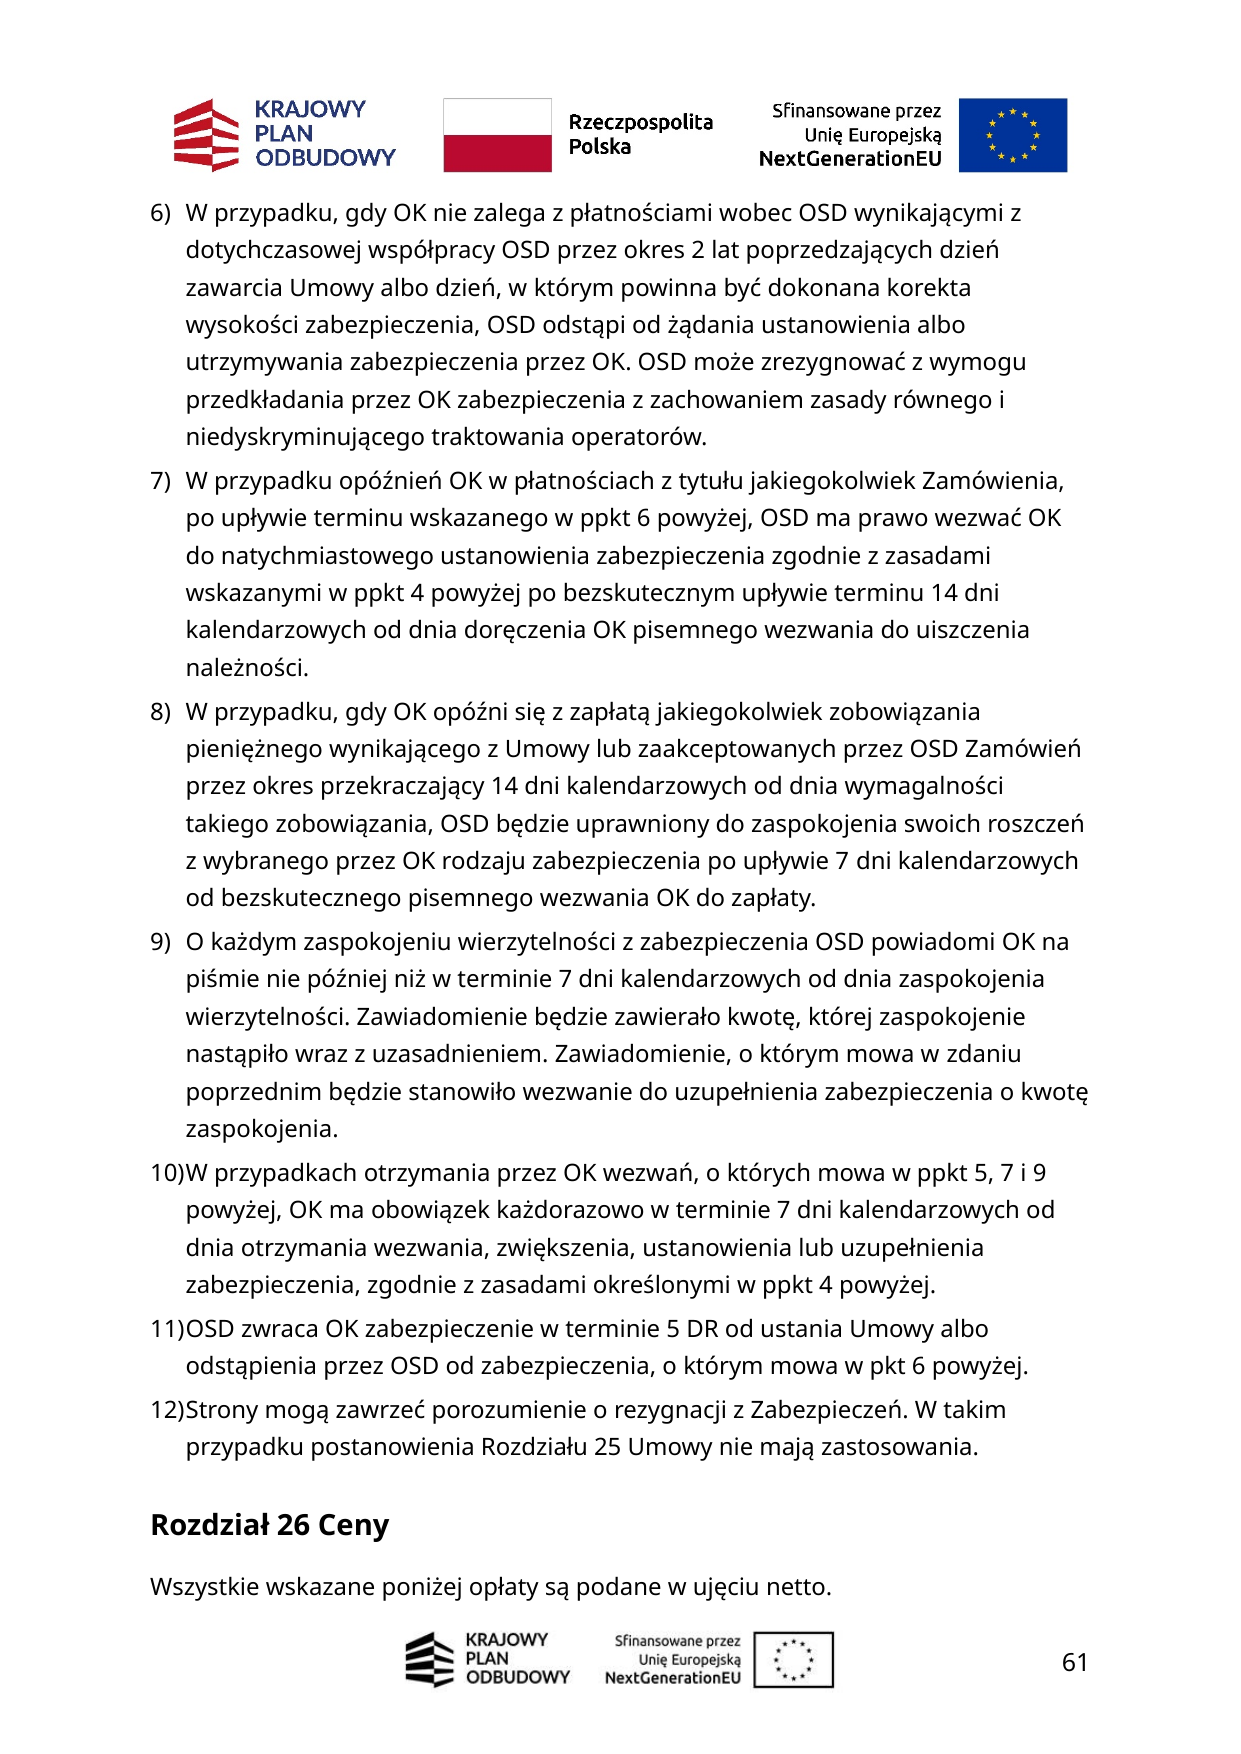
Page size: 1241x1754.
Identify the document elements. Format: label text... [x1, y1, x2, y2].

subtitle Rozdział 26 Ceny [150, 1505, 1090, 1544]
list Strony mogą zawrzeć porozumienie o rezygnacji z Zabezpieczeń. W takim przypadku postanowienia Rozdziału 25 Umowy nie mają zastosowania. [150, 1392, 1090, 1462]
list Wszystkie wskazane poniżej opłaty są podane w ujęciu netto. [150, 1569, 1090, 1602]
list O każdym zaspokojeniu wierzytelności z zabezpieczenia OSD powiadomi OK na piśmie nie później niż w terminie 7 dni kalendarzowych od dnia zaspokojenia wierzytelności. Zawiadomienie będzie zawierało kwotę, której zaspokojenie nastąpiło wraz z uzasadnieniem. Zawiadomienie, o którym mowa w zdaniu poprzednim będzie stanowiło wezwanie do uzupełnienia zabezpieczenia o kwotę zaspokojenia. [150, 925, 1090, 1144]
picture [150, 75, 1091, 196]
list OSD zwraca OK zabezpieczenie w terminie 5 DR od ustania Umowy albo odstąpienia przez OSD od zabezpieczenia, o którym mowa w pkt 6 powyżej. [150, 1311, 1090, 1381]
list W przypadku, gdy OK nie zalega z płatnościami wobec OSD wynikającymi z dotychczasowej współpracy OSD przez okres 2 lat poprzedzających dzień zawarcia Umowy albo dzień, w którym powinna być dokonana korekta wysokości zabezpieczenia, OSD odstąpi od żądania ustanowienia albo utrzymywania zabezpieczenia przez OK. OSD może zrezygnować z wymogu przedkładania przez OK zabezpieczenia z zachowaniem zasady równego i niedyskryminującego traktowania operatorów. [150, 196, 1090, 453]
list W przypadku, gdy OK opóźni się z zapłatą jakiegokolwiek zobowiązania pieniężnego wynikającego z Umowy lub zaakceptowanych przez OSD Zamówień przez okres przekraczający 14 dni kalendarzowych od dnia wymagalności takiego zobowiązania, OSD będzie uprawniony do zaspokojenia swoich roszczeń z wybranego przez OK rodzaju zabezpieczenia po upływie 7 dni kalendarzowych od bezskutecznego pisemnego wezwania OK do zapłaty. [150, 694, 1090, 914]
list W przypadkach otrzymania przez OK wezwań, o których mowa w ppkt 5, 7 i 9 powyżej, OK ma obowiązek każdorazowo w terminie 7 dni kalendarzowych od dnia otrzymania wezwania, zwiększenia, ustanowienia lub uzupełnienia zabezpieczenia, zgodnie z zasadami określonymi w ppkt 4 powyżej. [150, 1156, 1090, 1300]
picture [388, 1613, 852, 1707]
list W przypadku opóźnień OK w płatnościach z tytułu jakiegokolwiek Zamówienia, po upływie terminu wskazanego w ppkt 6 powyżej, OSD ma prawo wezwać OK do natychmiastowego ustanowienia zabezpieczenia zgodnie z zasadami wskazanymi w ppkt 4 powyżej po bezskutecznym upływie terminu 14 dni kalendarzowych od dnia doręczenia OK pisemnego wezwania do uiszczenia należności. [150, 464, 1090, 683]
